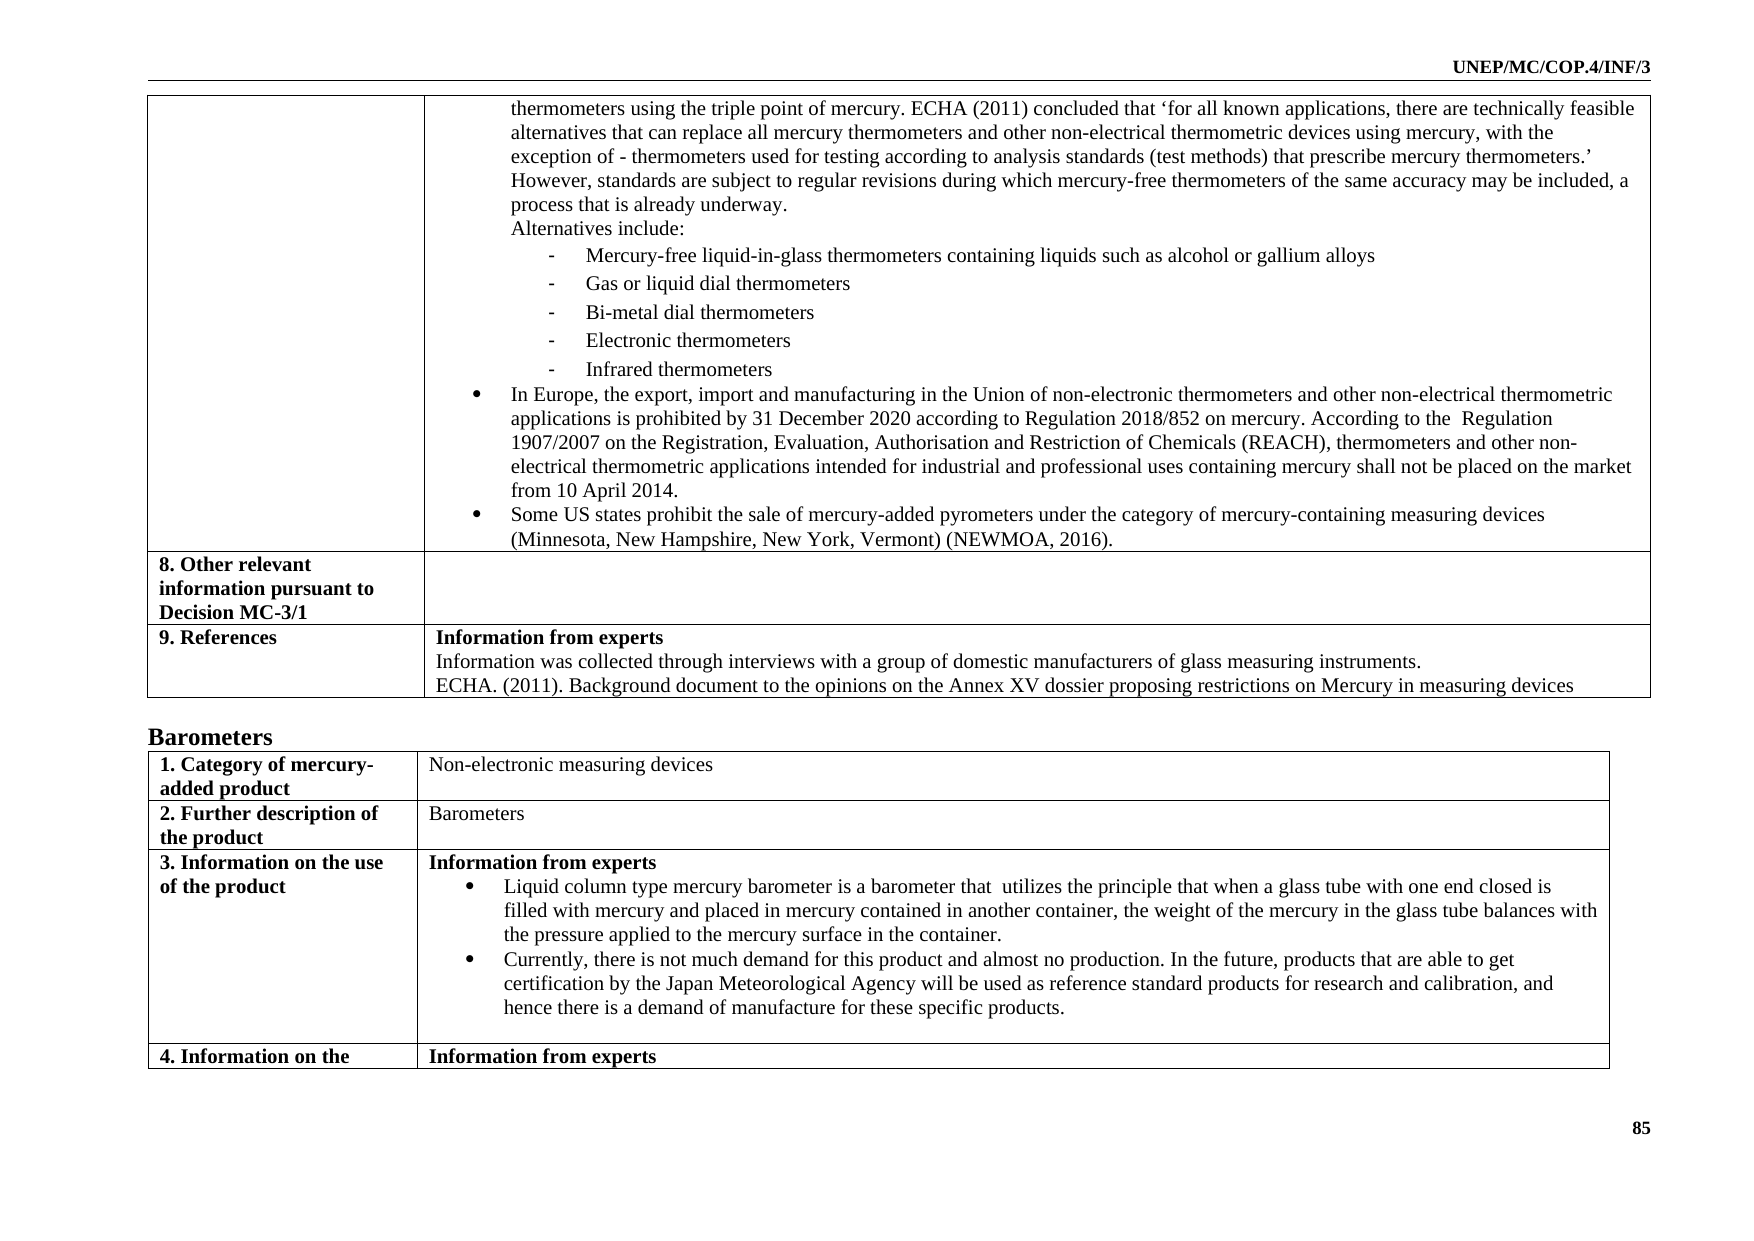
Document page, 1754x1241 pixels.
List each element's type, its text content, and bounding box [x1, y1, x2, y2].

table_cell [148, 96, 424, 551]
table_cell Information from experts Liquid column type mercury barometer is a barometer that utilizes the principle that when a glass tube with one end closed is filled with mercury and placed in mercury contained in another container, the weight of the mercury in the glass tube balances with the pressure applied to the mercury surface in the container. Currently, there is not much demand for this product and almost no production. In the future, products that are able to get certification by the Japan Meteorological Agency will be used as reference standard products for research and calibration, and hence there is a demand of manufacture for these specific products. [418, 850, 1609, 1043]
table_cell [149, 1044, 417, 1068]
table_cell Barometers [418, 801, 1609, 849]
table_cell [425, 96, 1650, 551]
text Barometers [148, 722, 1651, 751]
table_cell 3. Information on the use of the product [149, 850, 417, 1043]
table_cell [425, 552, 1650, 624]
table_cell 9. References [148, 625, 424, 697]
table_cell Information from experts Information was collected through interviews with a group of domestic manufacturers of glass measuring instruments. ECHA. (2011). Background document to the opinions on the Annex XV dossier proposing restrictions on Mercury in measuring devices [425, 625, 1650, 697]
table_header 1. Category of mercury-added product [149, 752, 417, 800]
table_cell 8. Other relevant information pursuant to Decision MC-3/1 [148, 552, 424, 624]
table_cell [418, 1044, 1609, 1068]
table_header Non-electronic measuring devices [418, 752, 1609, 800]
table_cell 2. Further description of the product [149, 801, 417, 849]
